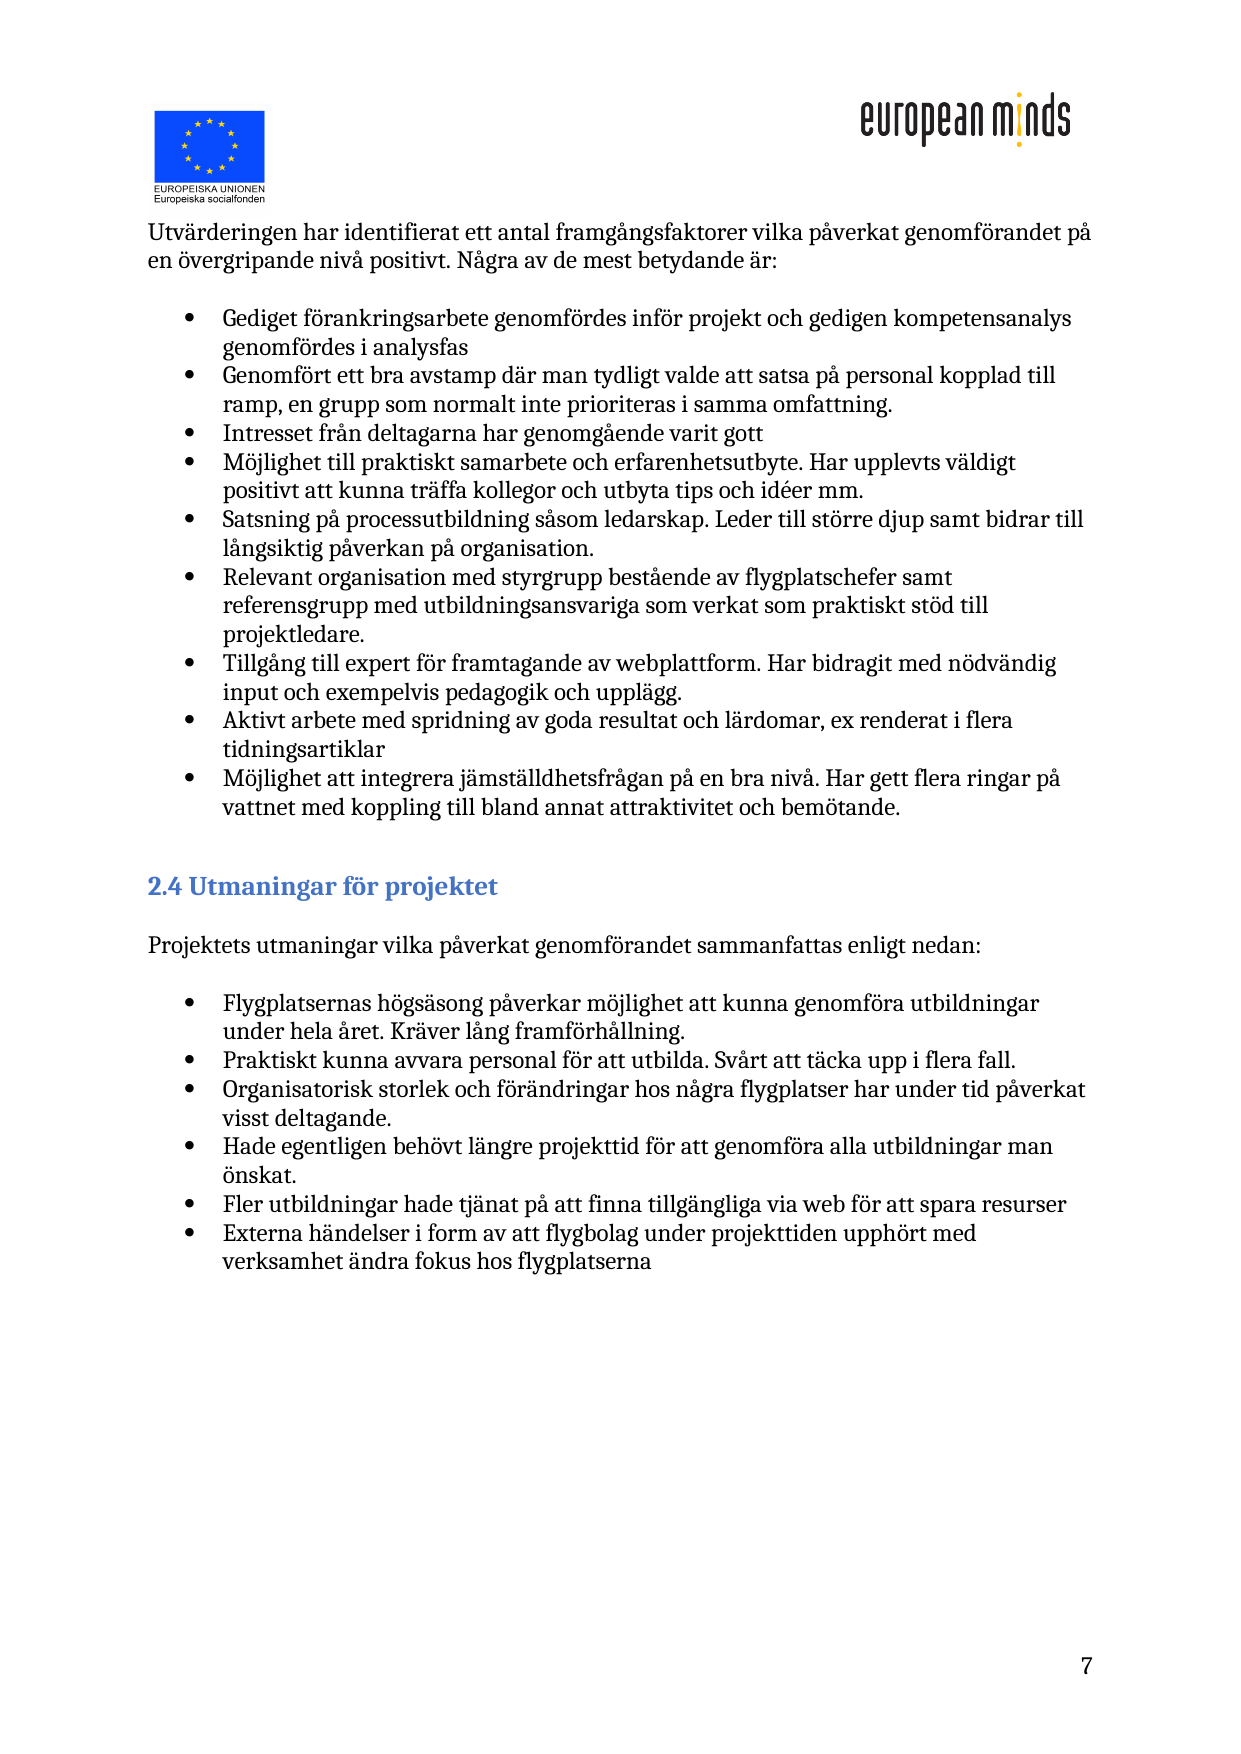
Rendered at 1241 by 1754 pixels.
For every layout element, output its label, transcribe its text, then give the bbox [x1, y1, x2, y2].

list Intresset från deltagarna har genomgående varit gott [185, 419, 1093, 448]
list Fler utbildningar hade tjänat på att finna tillgängliga via web för att spara resurser [185, 1190, 1093, 1218]
subtitle 2.4 Utmaningar för projektet [148, 871, 1093, 902]
list Aktivt arbete med spridning av goda resultat och lärdomar, ex renderat i flera tidningsartiklar [185, 706, 1093, 764]
list Externa händelser i form av att flygbolag under projekttiden upphört med verksamhet ändra fokus hos flygplatserna [185, 1218, 1093, 1276]
list Flygplatsernas högsäsong påverkar möjlighet att kunna genomföra utbildningar under hela året. Kräver lång framförhållning. [185, 988, 1093, 1046]
picture [147, 102, 272, 218]
list Tillgång till expert för framtagande av webplattform. Har bidragit med nödvändig input och exempelvis pedagogik och upplägg. [185, 649, 1093, 706]
list Hade egentligen behövt längre projekttid för att genomföra alla utbildningar man önskat. [185, 1132, 1093, 1190]
list Satsning på processutbildning såsom ledarskap. Leder till större djup samt bidrar till långsiktig påverkan på organisation. [185, 505, 1093, 563]
list Organisatorisk storlek och förändringar hos några flygplatser har under tid påverkat visst deltagande. [185, 1075, 1093, 1132]
list Praktiskt kunna avvara personal för att utbilda. Svårt att täcka upp i flera fall. [185, 1046, 1093, 1075]
list Gediget förankringsarbete genomfördes inför projekt och gedigen kompetensanalys genomfördes i analysfas [185, 304, 1093, 361]
list Relevant organisation med styrgrupp bestående av flygplatschefer samt referensgrupp med utbildningsansvariga som verkat som praktiskt stöd till projektledare. [185, 563, 1093, 649]
text Projektets utmaningar vilka påverkat genomförandet sammanfattas enligt nedan: [148, 931, 1093, 960]
list Möjlighet till praktiskt samarbete och erfarenhetsutbyte. Har upplevts väldigt positivt att kunna träffa kollegor och utbyta tips och idéer mm. [185, 448, 1093, 505]
picture [860, 91, 1071, 148]
list Möjlighet att integrera jämställdhetsfrågan på en bra nivå. Har gett flera ringar på vattnet med koppling till bland annat attraktivitet och bemötande. [185, 764, 1093, 821]
list Genomfört ett bra avstamp där man tydligt valde att satsa på personal kopplad till ramp, en grupp som normalt inte prioriteras i samma omfattning. [185, 361, 1093, 419]
text Utvärderingen har identifierat ett antal framgångsfaktorer vilka påverkat genomförandet på en övergripande nivå positivt. Några av de mest betydande är: [148, 218, 1093, 275]
